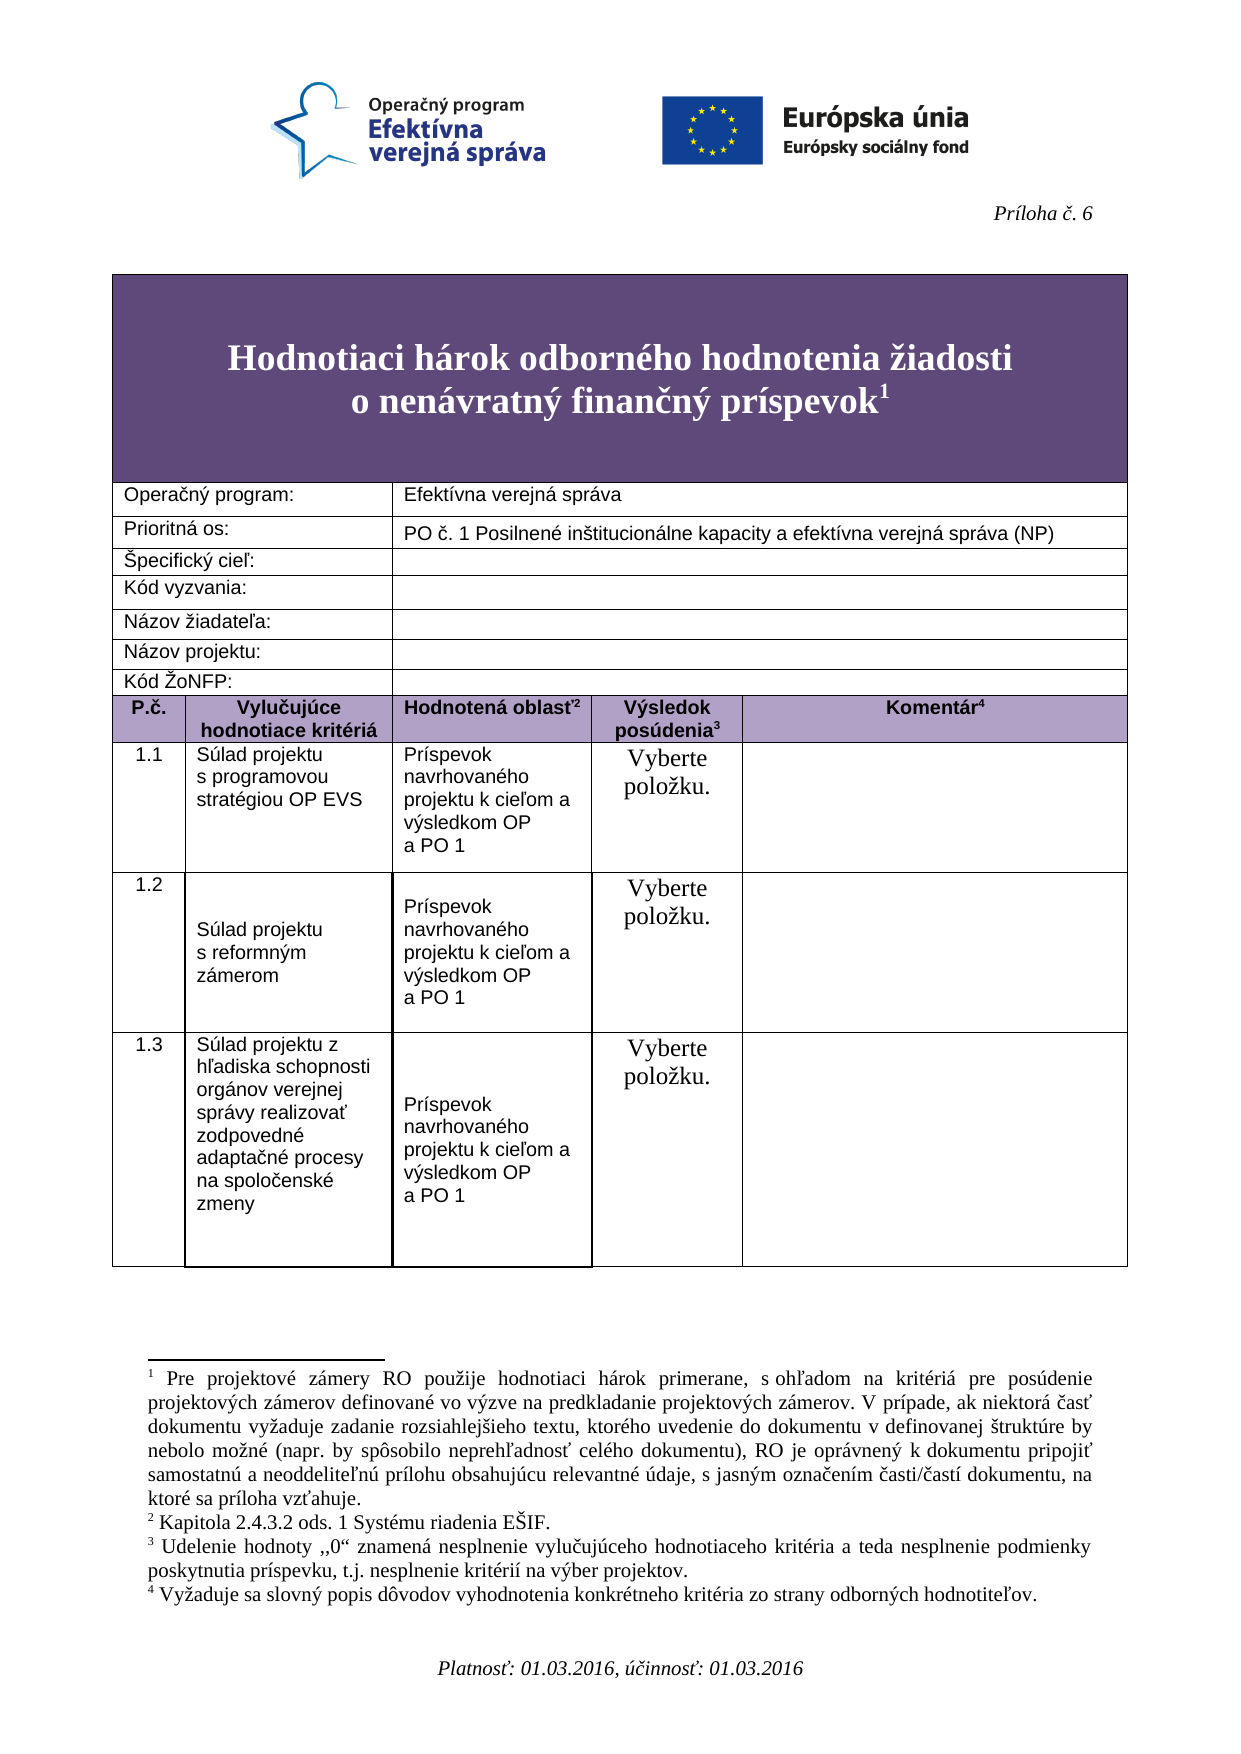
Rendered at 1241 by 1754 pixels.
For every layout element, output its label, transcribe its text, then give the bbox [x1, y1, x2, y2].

table_cell [393, 576, 1127, 609]
table_cell Vylučujúce hodnotiace kritériá [186, 696, 392, 742]
table_cell Komentár [743, 696, 1127, 742]
table_cell 1.2 [113, 873, 184, 1032]
table_cell Operačný program: [113, 483, 392, 516]
table_cell P.č. [113, 696, 185, 742]
table_cell Názov žiadateľa: [113, 610, 392, 639]
table_cell 1.1 [113, 743, 185, 872]
table_cell [393, 670, 1127, 695]
table_cell Súlad projektu s programovou stratégiou OP EVS [186, 743, 392, 872]
table_cell Efektívna verejná správa [393, 483, 1127, 516]
table_cell Hodnotená oblasť [393, 696, 591, 742]
table_cell Špecifický cieľ: [113, 549, 392, 575]
picture [245, 73, 995, 202]
table_cell Výsledok posúdenia [592, 696, 742, 742]
table_cell Súlad projektu s reformným zámerom [186, 873, 391, 1032]
table_cell Príspevok navrhovaného projektu k cieľom a výsledkom OP a PO 1 [393, 743, 591, 872]
table_cell [393, 549, 1127, 575]
table_cell Súlad projektu z hľadiska schopnosti orgánov verejnej správy realizovať zodpovedné adaptačné procesy na spoločenské zmeny [186, 1033, 391, 1266]
table_cell [743, 1033, 1127, 1266]
table_cell [393, 610, 1127, 639]
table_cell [394, 1033, 591, 1266]
table_cell PO č. 1 Posilnené inštitucionálne kapacity a efektívna verejná správa (NP) [393, 517, 1127, 548]
table_cell 1.3 [113, 1033, 184, 1266]
table_cell Kód ŽoNFP: [113, 670, 392, 695]
table_cell Kód vyzvania: [113, 576, 392, 609]
table_cell Prioritná os: [113, 517, 392, 548]
table_cell Názov projektu: [113, 640, 392, 669]
table_header Hodnotiaci hárok odborného hodnotenia žiadosti o nenávratný finančný príspevok [113, 275, 1127, 482]
table_cell [743, 873, 1127, 1032]
table_cell Príspevok navrhovaného projektu k cieľom a výsledkom OP a PO 1 [394, 873, 591, 1032]
table_cell [393, 640, 1127, 669]
table_cell [743, 743, 1127, 872]
